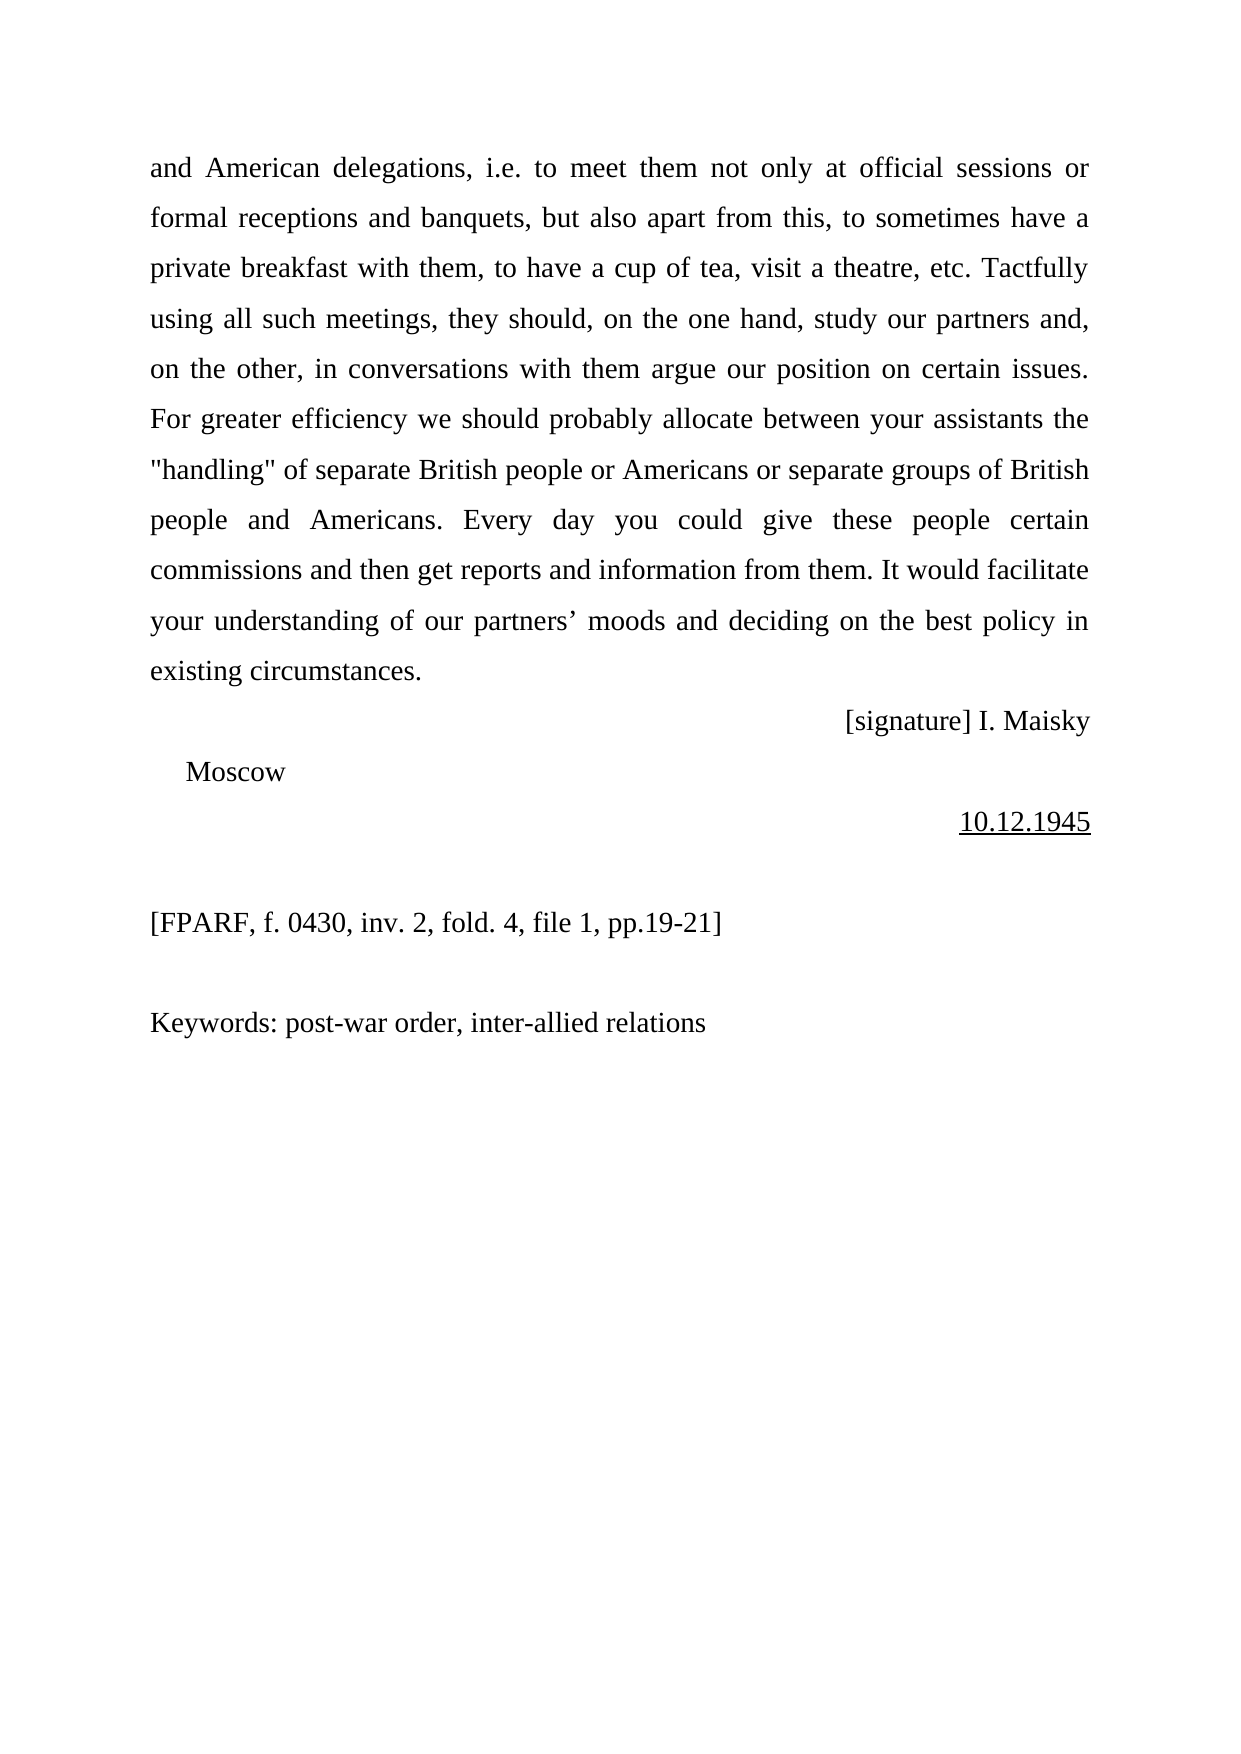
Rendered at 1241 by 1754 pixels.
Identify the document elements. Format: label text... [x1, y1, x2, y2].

text Moscow [150, 754, 1090, 787]
text 10.12.1945 [150, 804, 1090, 838]
text Keywords: post-war order, inter-allied relations [150, 1005, 1090, 1039]
text [signature] I. Maisky [150, 703, 1090, 737]
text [150, 150, 1090, 687]
text [FPARF, f. 0430, inv. 2, fold. 4, file 1, pp.19-21] [150, 905, 1090, 938]
